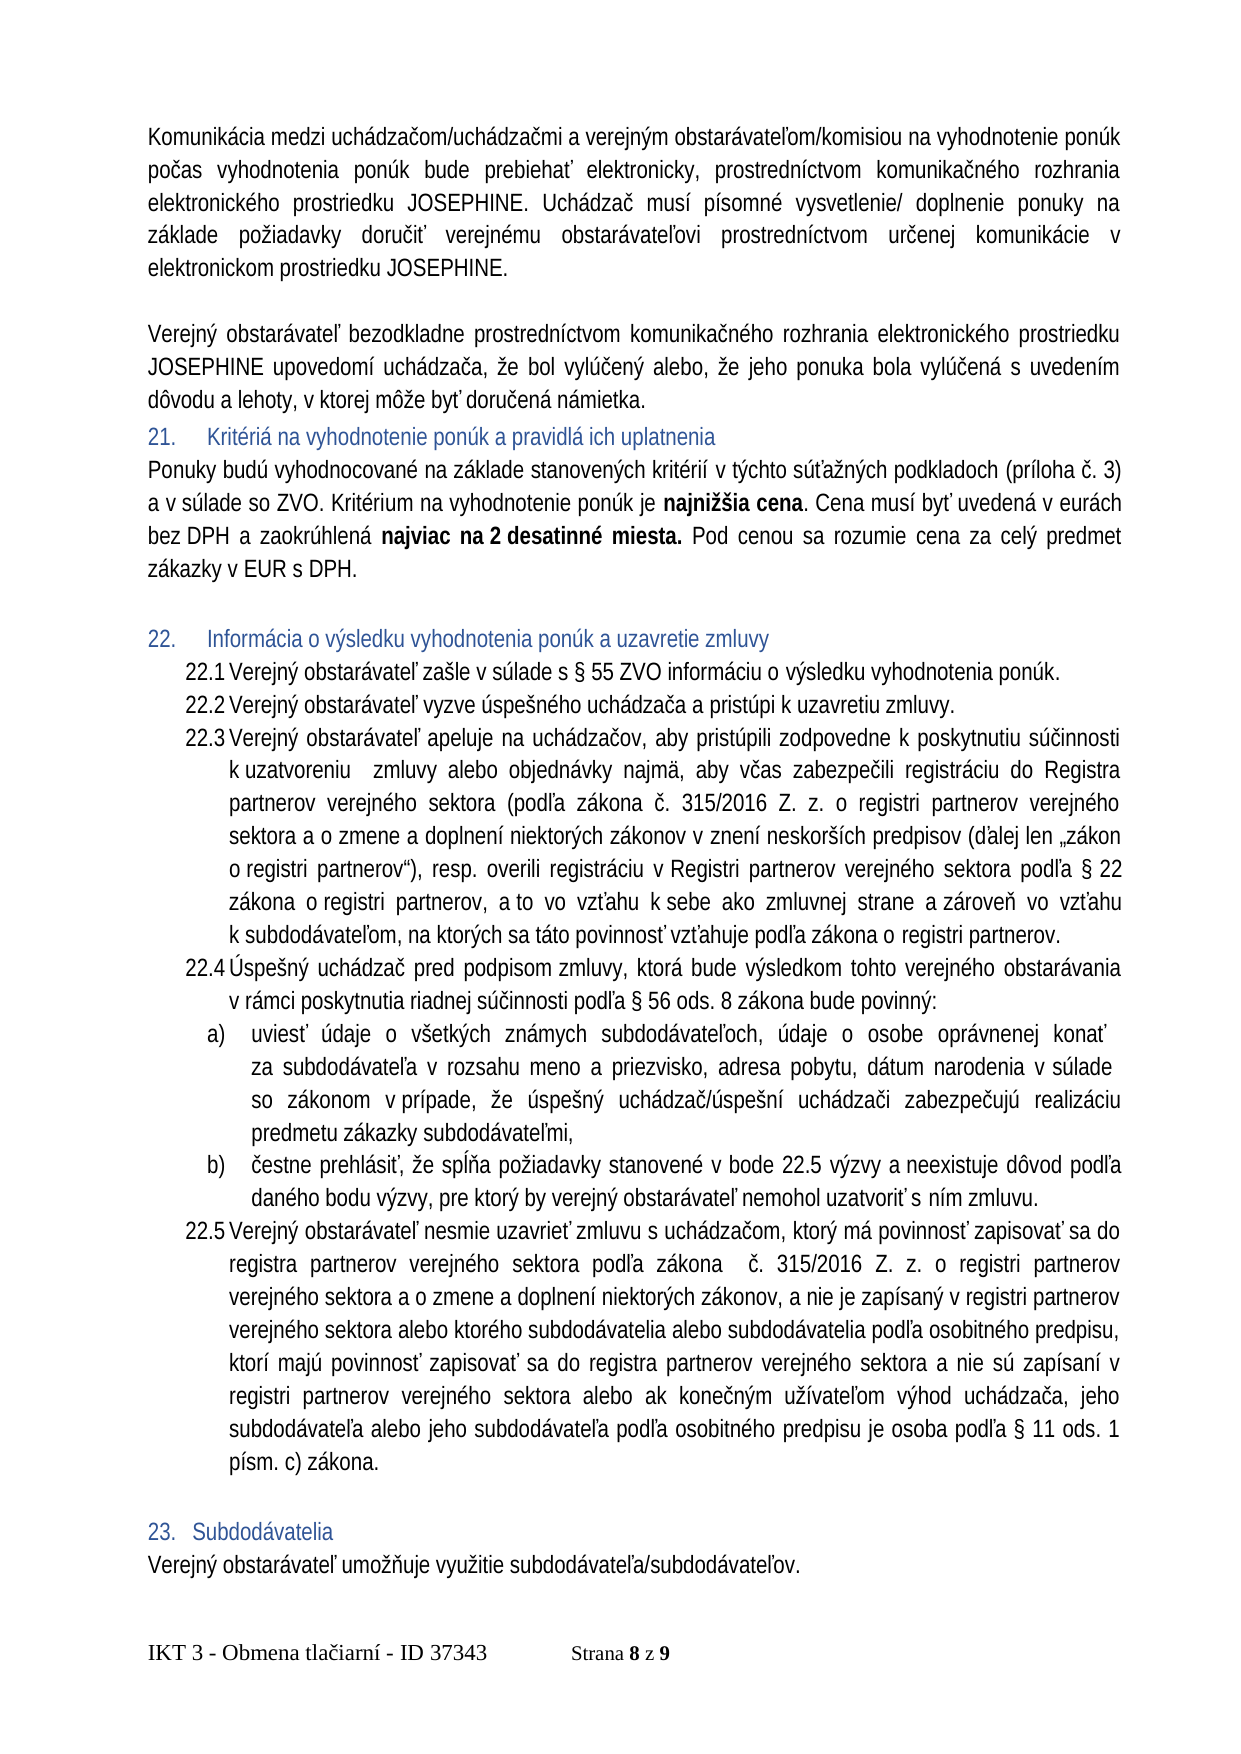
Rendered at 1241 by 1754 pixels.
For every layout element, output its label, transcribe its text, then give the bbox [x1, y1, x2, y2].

subtitle Subdodávatelia [148, 1517, 1122, 1545]
list Verejný obstarávateľ apeluje na uchádzačov, aby pristúpili zodpovedne k poskytnutiu súčinnosti k uzatvoreniu zmluvy alebo objednávky najmä, aby včas zabezpečili registráciu do Registra partnerov verejného sektora (podľa zákona č. 315/2016 Z. z. o registri partnerov verejného sektora a o zmene a doplnení niektorých zákonov v znení neskorších predpisov (ďalej len „zákon o registri partnerov“), resp. overili registráciu v Registri partnerov verejného sektora podľa § 22 zákona o registri partnerov, a to vo vzťahu k sebe ako zmluvnej strane a zároveň vo vzťahu k subdodávateľom, na ktorých sa táto povinnosť vzťahuje podľa zákona o registri partnerov. [185, 723, 1122, 949]
list čestne prehlásiť, že spĺňa požiadavky stanovené v bode 22.5 výzvy a neexistuje dôvod podľa daného bodu výzvy, pre ktorý by verejný obstarávateľ nemohol uzatvoriť s ním zmluvu. [207, 1151, 1122, 1212]
text Verejný obstarávateľ bezodkladne prostredníctvom komunikačného rozhrania elektronického prostriedku JOSEPHINE upovedomí uchádzača, že bol vylúčený alebo, že jeho ponuka bola vylúčená s uvedením dôvodu a lehoty, v ktorej môže byť doručená námietka. [148, 319, 1122, 414]
list Úspešný uchádzač pred podpisom zmluvy, ktorá bude výsledkom tohto verejného obstarávania v rámci poskytnutia riadnej súčinnosti podľa § 56 ods. 8 zákona bude povinný: [185, 953, 1122, 1014]
list uviesť údaje o všetkých známych subdodávateľoch, údaje o osobe oprávnenej konať za subdodávateľa v rozsahu meno a priezvisko, adresa pobytu, dátum narodenia v súlade so zákonom v prípade, že úspešný uchádzač/úspešní uchádzači zabezpečujú realizáciu predmetu zákazky subdodávateľmi, [207, 1019, 1122, 1146]
list Verejný obstarávateľ nesmie uzavrieť zmluvu s uchádzačom, ktorý má povinnosť zapisovať sa do registra partnerov verejného sektora podľa zákona č. 315/2016 Z. z. o registri partnerov verejného sektora a o zmene a doplnení niektorých zákonov, a nie je zapísaný v registri partnerov verejného sektora alebo ktorého subdodávatelia alebo subdodávatelia podľa osobitného predpisu, ktorí majú povinnosť zapisovať sa do registra partnerov verejného sektora a nie sú zapísaní v registri partnerov verejného sektora alebo ak konečným užívateľom výhod uchádzača, jeho subdodávateľa alebo jeho subdodávateľa podľa osobitného predpisu je osoba podľa § 11 ods. 1 písm. c) zákona. [185, 1216, 1122, 1475]
text Komunikácia medzi uchádzačom/uchádzačmi a verejným obstarávateľom/komisiou na vyhodnotenie ponúk počas vyhodnotenia ponúk bude prebiehať elektronicky, prostredníctvom komunikačného rozhrania elektronického prostriedku JOSEPHINE. Uchádzač musí písomné vysvetlenie/ doplnenie ponuky na základe požiadavky doručiť verejnému obstarávateľovi prostredníctvom určenej komunikácie v elektronickom prostriedku JOSEPHINE. [148, 122, 1122, 282]
text Verejný obstarávateľ umožňuje využitie subdodávateľa/subdodávateľov. [148, 1550, 1122, 1578]
list Verejný obstarávateľ zašle v súlade s § 55 ZVO informáciu o výsledku vyhodnotenia ponúk. [185, 657, 1122, 685]
subtitle Kritériá na vyhodnotenie ponúk a pravidlá ich uplatnenia [148, 422, 1122, 451]
list Verejný obstarávateľ vyzve úspešného uchádzača a pristúpi k uzavretiu zmluvy. [185, 690, 1122, 718]
text Ponuky budú vyhodnocované na základe stanovených kritérií v týchto súťažných podkladoch (príloha č. 3) a v súlade so ZVO. Kritérium na vyhodnotenie ponúk je najnižšia cena. Cena musí byť uvedená v eurách bez DPH a zaokrúhlená najviac na 2 desatinné miesta. Pod cenou sa rozumie cena za celý predmet zákazky v EUR s DPH. [148, 455, 1122, 582]
subtitle Informácia o výsledku vyhodnotenia ponúk a uzavretie zmluvy [148, 624, 1122, 652]
